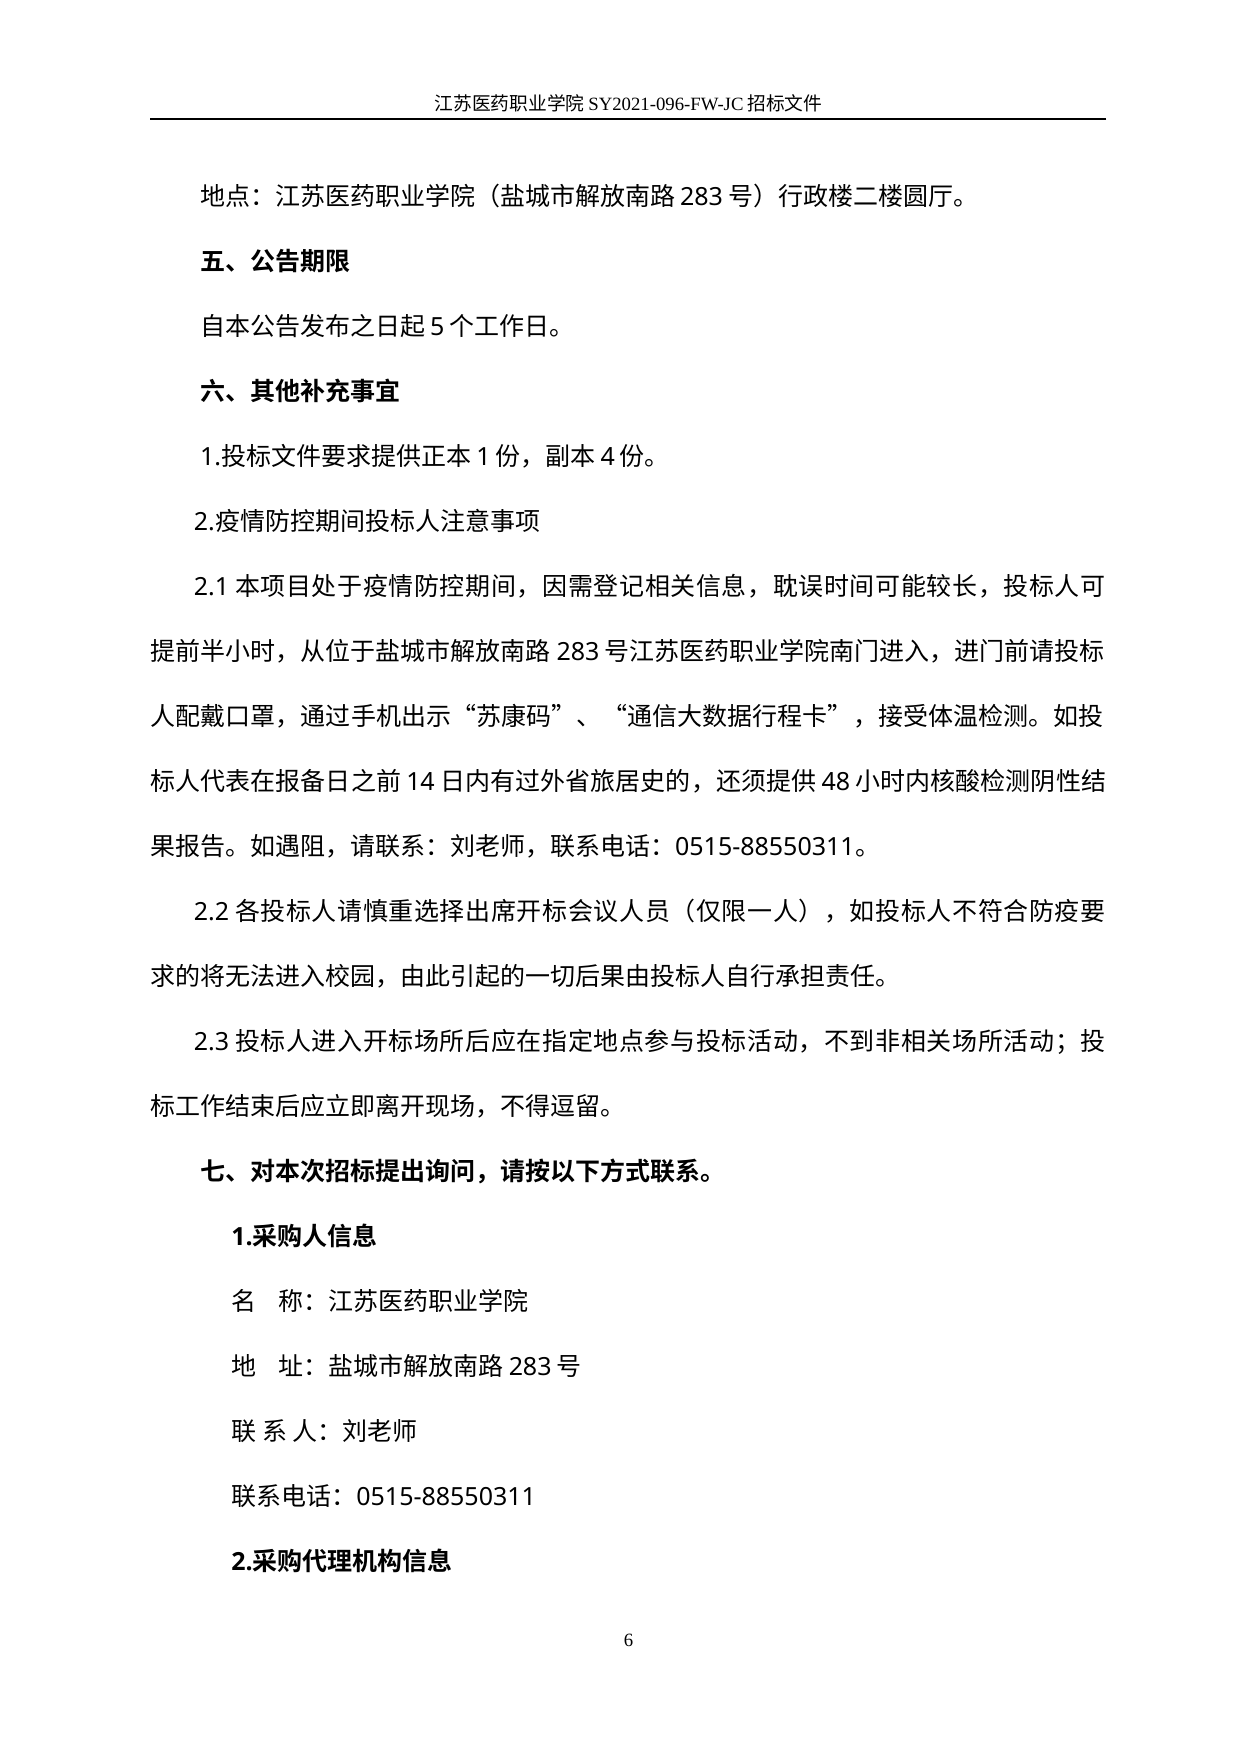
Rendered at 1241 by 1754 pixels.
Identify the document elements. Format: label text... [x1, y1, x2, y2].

text 1.采购人信息 [231, 1202, 1106, 1267]
text 2.1本项目处于疫情防控期间，因需登记相关信息，耽误时间可能较长，投标人可提前半小时，从位于盐城市解放南路283号江苏医药职业学院南门进入，进门前请投标人配戴口罩，通过手机出示“苏康码”、“通信大数据行程卡”，接受体温检测。如投标人代表在报备日之前14日内有过外省旅居史的，还须提供48小时内核酸检测阴性结果报告。如遇阻，请联系：刘老师，联系电话：0515-88550311。 [150, 552, 1106, 877]
list 其他补充事宜 [150, 357, 1106, 422]
text 地点：江苏医药职业学院（盐城市解放南路283号）行政楼二楼圆厅。 [150, 162, 1106, 227]
text 五、公告期限 [150, 227, 1106, 292]
text 1.投标文件要求提供正本1份，副本4份。 [150, 422, 1106, 487]
text 2.2各投标人请慎重选择出席开标会议人员（仅限一人），如投标人不符合防疫要求的将无法进入校园，由此引起的一切后果由投标人自行承担责任。 [150, 877, 1106, 1007]
text 2.疫情防控期间投标人注意事项 [150, 487, 1106, 552]
text 名 称：江苏医药职业学院 [231, 1267, 1106, 1332]
text 地 址：盐城市解放南路283号 [231, 1332, 1106, 1397]
text 联 系 人：刘老师 [231, 1397, 1106, 1462]
text 2.采购代理机构信息 [231, 1527, 1106, 1592]
text 2.3投标人进入开标场所后应在指定地点参与投标活动，不到非相关场所活动；投标工作结束后应立即离开现场，不得逗留。 [150, 1007, 1106, 1137]
text 联系电话：0515-88550311 [231, 1462, 1106, 1527]
list 对本次招标提出询问，请按以下方式联系。 [150, 1137, 1106, 1202]
text 自本公告发布之日起5个工作日。 [150, 292, 1106, 357]
